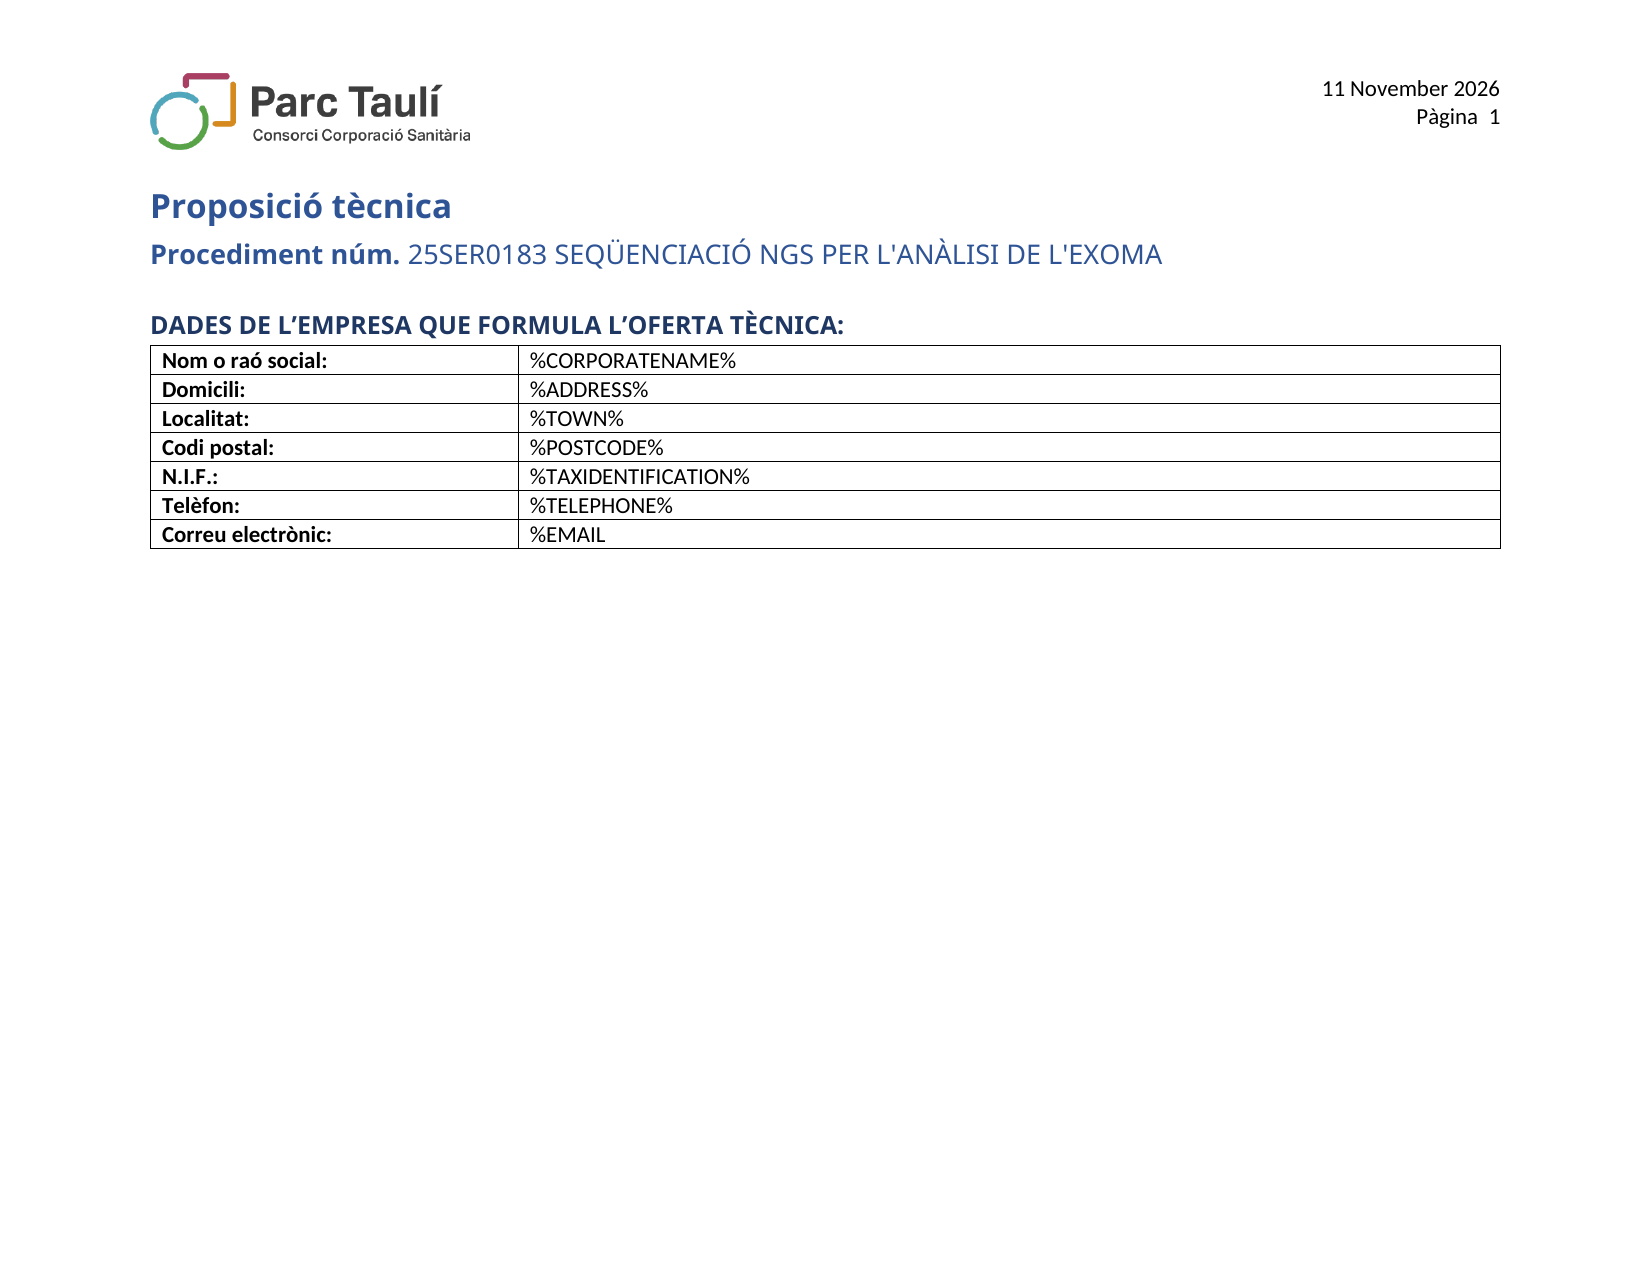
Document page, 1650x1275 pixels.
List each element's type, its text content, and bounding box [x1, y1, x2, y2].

table_cell Telèfon: [151, 491, 518, 519]
table_cell Correu electrònic: [151, 520, 518, 548]
picture [150, 73, 470, 150]
table_cell Domicili: [151, 375, 518, 403]
table_cell N.I.F.: [151, 462, 518, 490]
table_header Nom o raó social: [151, 346, 518, 374]
table_cell Codi postal: [151, 433, 518, 461]
subtitle DADES DE L’EMPRESA QUE FORMULA L’OFERTA TÈCNICA: [150, 308, 1500, 342]
table_cell Localitat: [151, 404, 518, 432]
